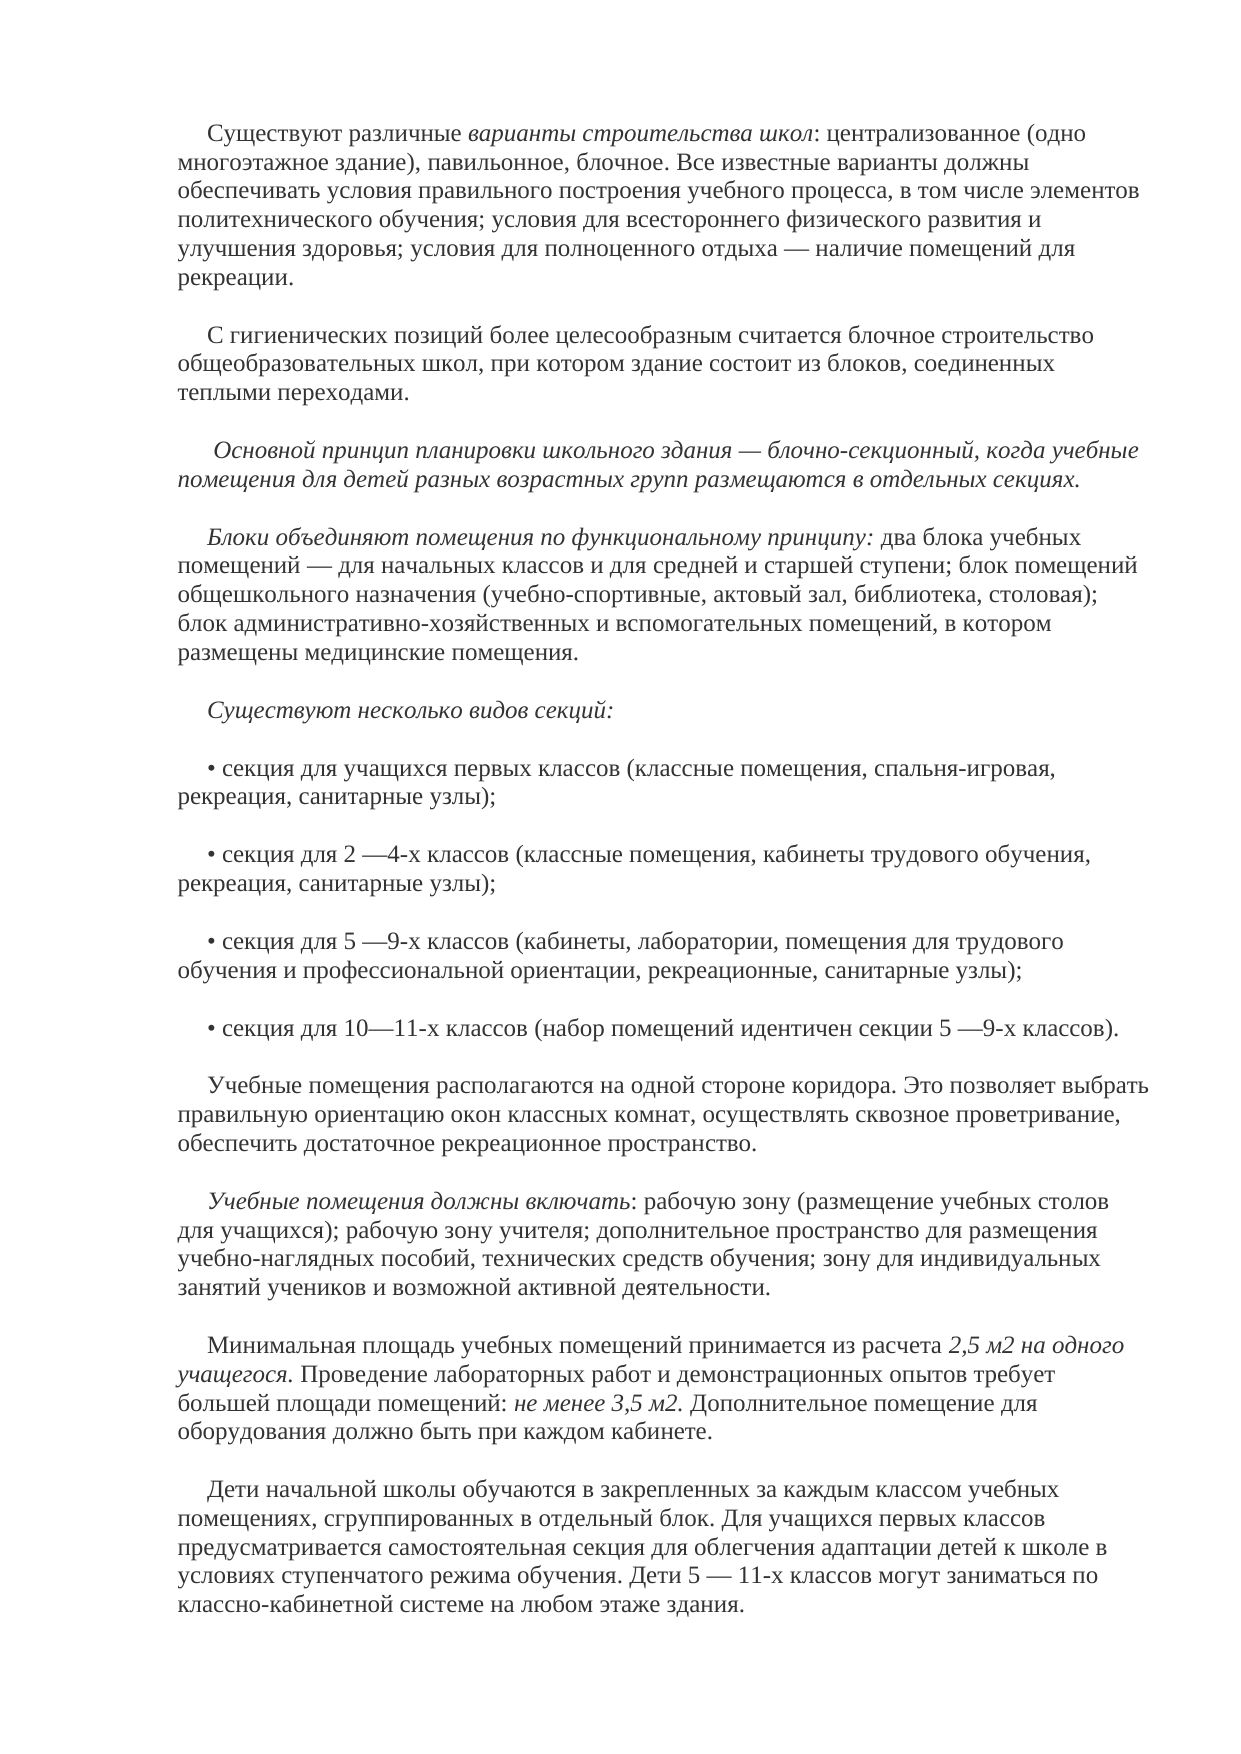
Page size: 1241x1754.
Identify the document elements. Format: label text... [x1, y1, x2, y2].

text Существуют различные варианты строительства школ: централизованное (одно многоэтажное здание), павильонное, блочное. Все известные варианты должны обеспечивать условия правильного построения учебного процесса, в том числе элементов политехнического обучения; условия для всестороннего физического развития и улучшения здоровья; условия для полноценного отдыха — наличие помещений для рекреации. [177, 118, 1152, 291]
text Существуют несколько видов секций: [177, 695, 1152, 723]
text С гигиенических позиций более целесообразным считается блочное строительство общеобразовательных школ, при котором здание состоит из блоков, соединенных теплыми переходами. [177, 320, 1152, 406]
text • секция для учащихся первых классов (классные помещения, спальня-игровая, рекреация, санитарные узлы); [177, 753, 1152, 810]
text • секция для 5 —9-х классов (кабинеты, лаборатории, помещения для трудового обучения и профессиональной ориентации, рекреационные, санитарные узлы); [177, 926, 1152, 983]
text Учебные помещения располагаются на одной стороне коридора. Это позволяет выбрать правильную ориентацию окон классных комнат, осуществлять сквозное проветривание, обеспечить достаточное рекреационное пространство. [177, 1071, 1152, 1157]
text Блоки объединяют помещения по функциональному принципу: два блока учебных помещений — для начальных классов и для средней и старшей ступени; блок помещений общешкольного назначения (учебно-спортивные, актовый зал, библиотека, столовая); блок административно-хозяйственных и вспомогательных помещений, в котором размещены медицинские помещения. [177, 522, 1152, 666]
text Основной принцип планировки школьного здания — блочно-секционный, когда учебные помещения для детей разных возрастных групп размещаются в отдельных секциях. [177, 435, 1152, 493]
text • секция для 10—11-х классов (набор помещений идентичен секции 5 —9-х классов). [177, 1013, 1152, 1041]
text • секция для 2 —4-х классов (классные помещения, кабинеты трудового обучения, рекреация, санитарные узлы); [177, 839, 1152, 897]
text Минимальная площадь учебных помещений принимается из расчета 2,5 м2 на одного учащегося. Проведение лабораторных работ и демонстрационных опытов требует большей площади помещений: не менее 3,5 м2. Дополнительное помещение для оборудования должно быть при каждом кабинете. [177, 1330, 1152, 1445]
text Дети начальной школы обучаются в закрепленных за каждым классом учебных помещениях, сгруппированных в отдельный блок. Для учащихся первых классов предусматривается самостоятельная секция для облегчения адаптации детей к школе в условиях ступенчатого режима обучения. Дети 5 — 11-х классов могут заниматься по классно-кабинетной системе на любом этаже здания. [177, 1474, 1152, 1618]
text Учебные помещения должны включать: рабочую зону (размещение учебных столов для учащихся); рабочую зону учителя; дополнительное пространство для размещения учебно-наглядных пособий, технических средств обучения; зону для индивидуальных занятий учеников и возможной активной деятельности. [177, 1186, 1152, 1301]
